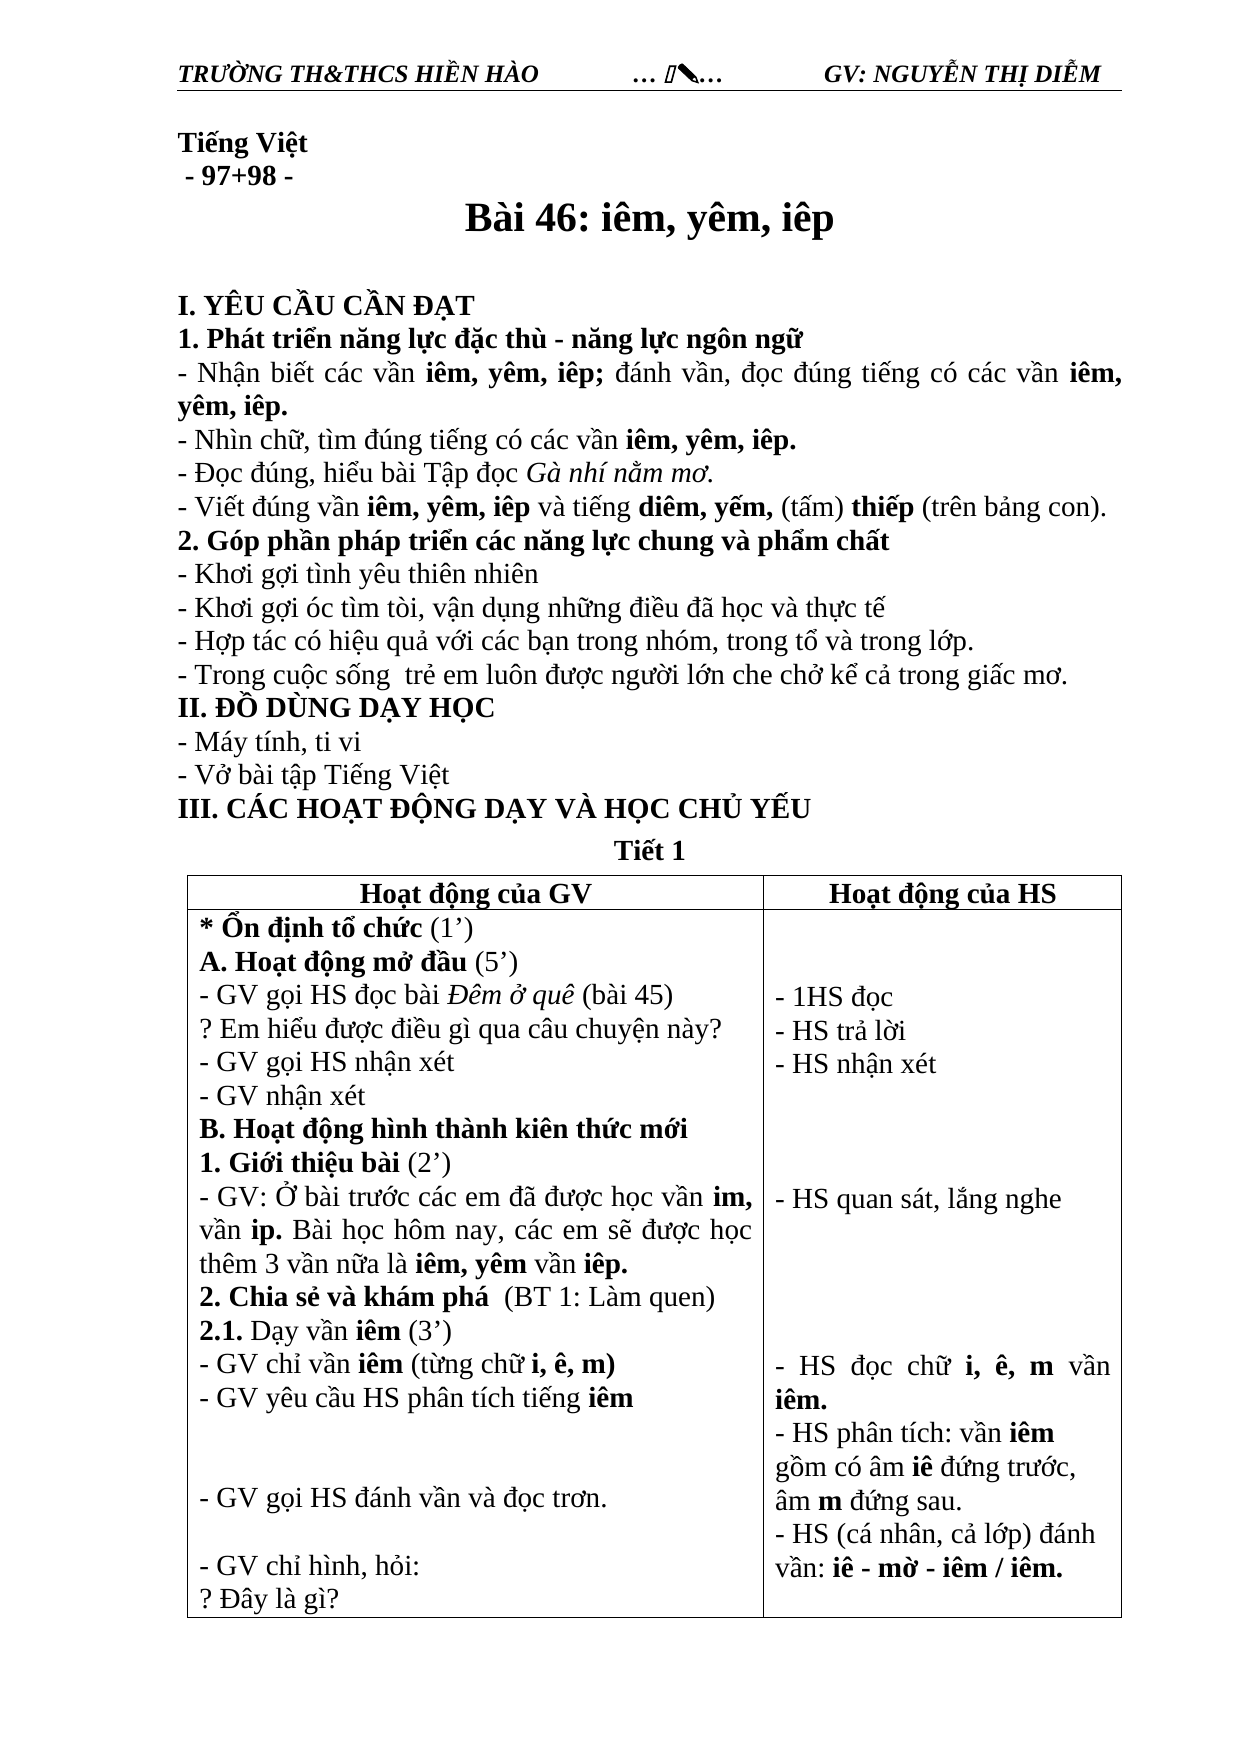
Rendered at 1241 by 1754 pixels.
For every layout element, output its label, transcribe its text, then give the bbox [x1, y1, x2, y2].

text - Nhận biết các vần iêm, yêm, iêp; đánh vần, đọc đúng tiếng có các vần iêm, yêm, iêp. [177, 355, 1122, 422]
text - Máy tính, ti vi [177, 724, 1122, 757]
text - Nhìn chữ, tìm đúng tiếng có các vần iêm, yêm, iêp. [177, 422, 1122, 456]
text - Đọc đúng, hiểu bài Tập đọc Gà nhí nằm mơ. [177, 456, 1122, 489]
text - Vở bài tập Tiếng Việt [177, 757, 1122, 791]
text II. ĐỒ DÙNG DẠY HỌC [177, 690, 1122, 724]
text Bài 46: iêm, yêm, iêp [177, 192, 1122, 240]
text 1. Phát triển năng lực đặc thù - năng lực ngôn ngữ [177, 321, 1122, 355]
text - Trong cuộc sống trẻ em luôn được người lớn che chở kể cả trong giấc mơ. [177, 657, 1122, 690]
text III. CÁC HOẠT ĐỘNG DẠY VÀ HỌC CHỦ YẾU [177, 791, 1122, 824]
text Tiếng Việt [177, 125, 1122, 158]
table_header Hoạt động của HS [764, 876, 1121, 909]
text - Khơi gợi tình yêu thiên nhiên [177, 556, 1122, 590]
text - Hợp tác có hiệu quả với các bạn trong nhóm, trong tổ và trong lớp. [177, 623, 1122, 657]
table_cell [764, 910, 1121, 1617]
text - 97+98 - [177, 158, 1122, 192]
text Tiết 1 [177, 833, 1122, 866]
table_header Hoạt động của GV [188, 876, 763, 909]
text - Khơi gợi óc tìm tòi, vận dụng những điều đã học và thực tế [177, 590, 1122, 623]
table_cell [188, 910, 763, 1617]
text 2. Góp phần pháp triển các năng lực chung và phẩm chất [177, 523, 1122, 556]
text I. YÊU CẦU CẦN ĐẠT [177, 288, 1122, 321]
text - Viết đúng vần iêm, yêm, iêp và tiếng diêm, yếm, (tấm) thiếp (trên bảng con). [177, 489, 1122, 523]
